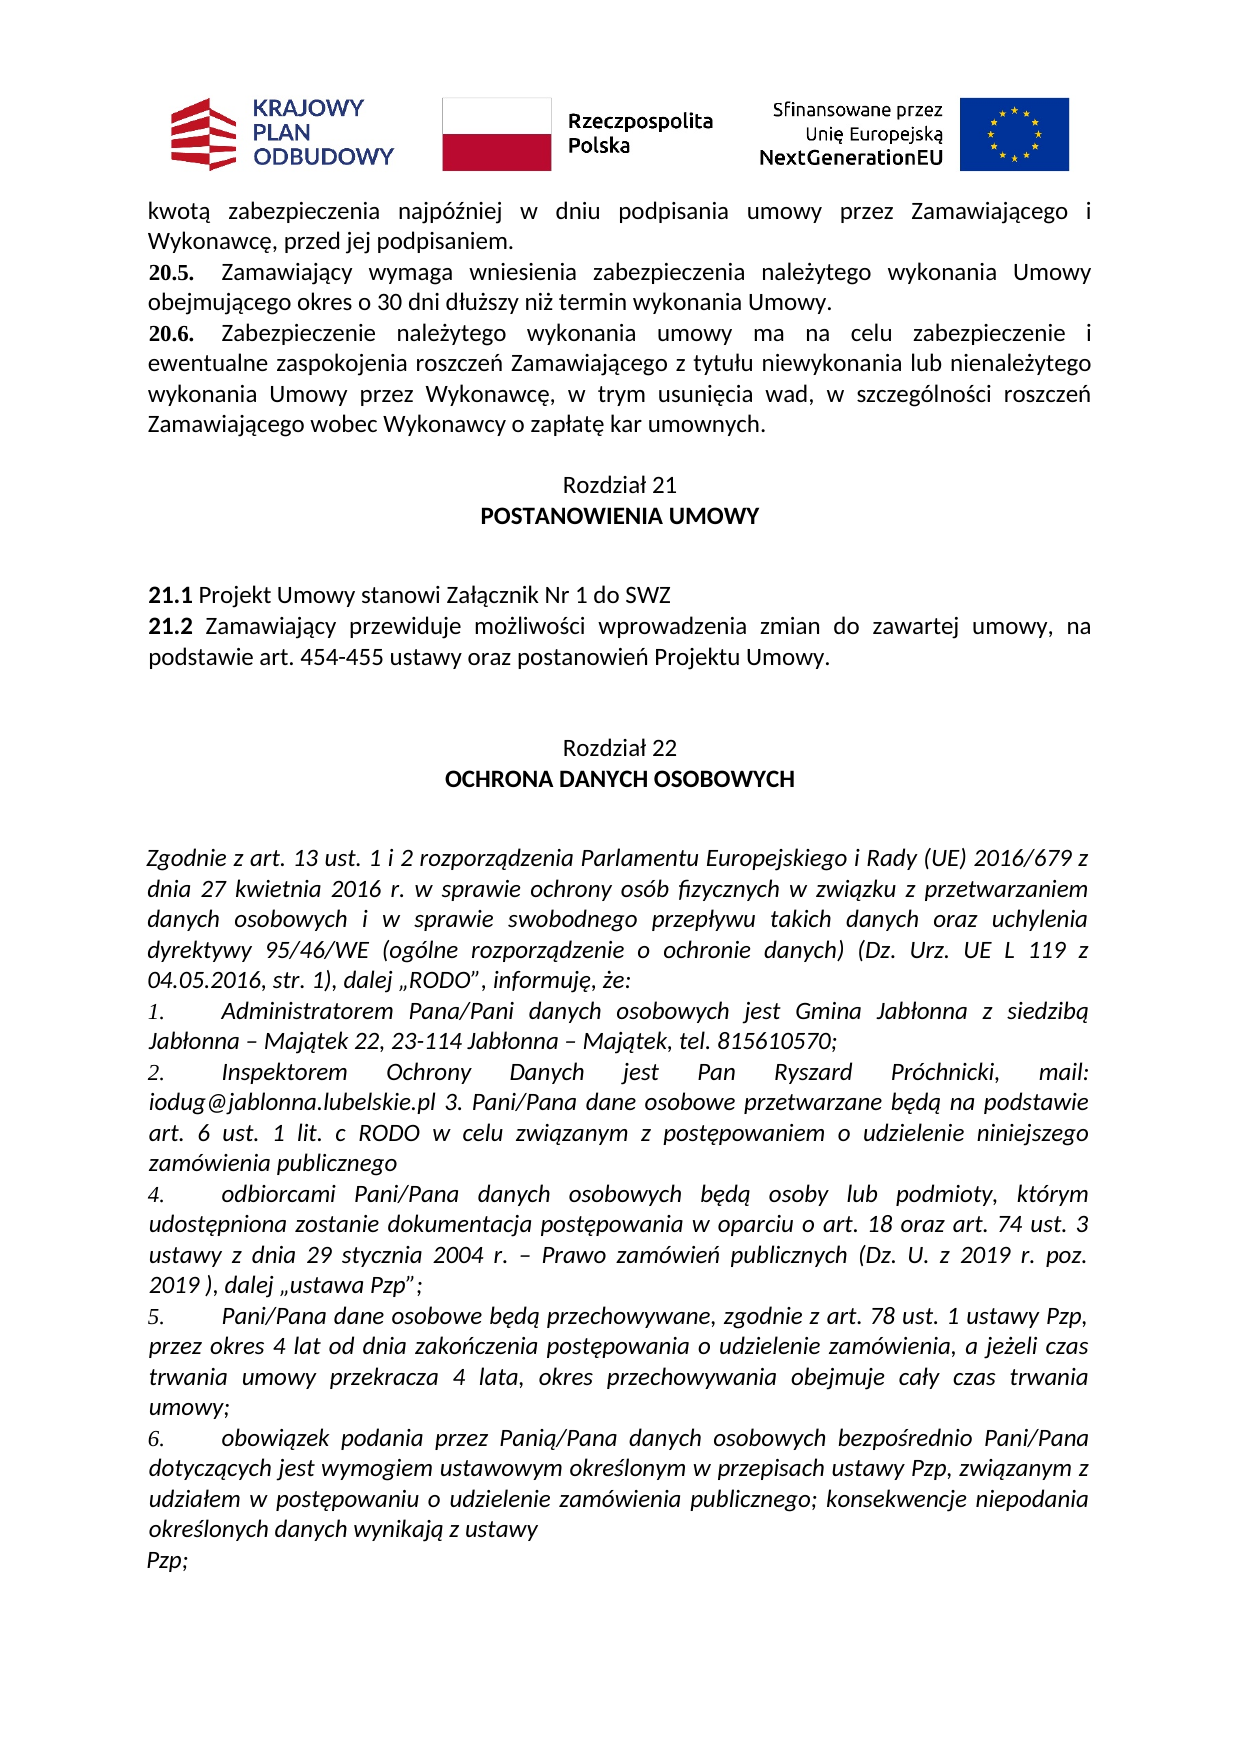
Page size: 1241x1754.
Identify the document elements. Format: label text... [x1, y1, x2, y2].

list Zabezpieczenie należytego wykonania umowy ma na celu zabezpieczenie i ewentualne zaspokojenia roszczeń Zamawiającego z tytułu niewykonania lub nienależytego wykonania Umowy przez Wykonawcę, w trym usunięcia wad, w szczególności roszczeń Zamawiającego wobec Wykonawcy o zapłatę kar umownych. [148, 317, 1093, 439]
text Rozdział 22 [148, 732, 1092, 763]
list obowiązek podania przez Panią/Pana danych osobowych bezpośrednio Pani/Pana dotyczących jest wymogiem ustawowym określonym w przepisach ustawy Pzp, związanym z udziałem w postępowaniu o udzielenie zamówienia publicznego; konsekwencje niepodania określonych danych wynikają z ustawy [148, 1422, 1093, 1544]
list Pani/Pana dane osobowe będą przechowywane, zgodnie z art. 78 ust. 1 ustawy Pzp, przez okres 4 lat od dnia zakończenia postępowania o udzielenie zamówienia, a jeżeli czas trwania umowy przekracza 4 lata, okres przechowywania obejmuje cały czas trwania umowy; [148, 1300, 1093, 1422]
list Inspektorem Ochrony Danych jest Pan Ryszard Próchnicki, mail: iodug@jablonna.lubelskie.pl 3. Pani/Pana dane osobowe przetwarzane będą na podstawie art. 6 ust. 1 lit. c RODO w celu związanym z postępowaniem o udzielenie niniejszego zamówienia publicznego [148, 1056, 1093, 1178]
text Zgodnie z art. 13 ust. 1 i 2 rozporządzenia Parlamentu Europejskiego i Rady (UE) 2016/679 z dnia 27 kwietnia 2016 r. w sprawie ochrony osób fizycznych w związku z przetwarzaniem danych osobowych i w sprawie swobodnego przepływu takich danych oraz uchylenia dyrektywy 95/46/WE (ogólne rozporządzenie o ochronie danych) (Dz. Urz. UE L 119 z 04.05.2016, str. 1), dalej „RODO”, informuję, że: [146, 842, 1093, 995]
list Administratorem Pana/Pani danych osobowych jest Gmina Jabłonna z siedzibą Jabłonna – Majątek 22, 23-114 Jabłonna – Majątek, tel. 815610570; [148, 995, 1093, 1056]
text 21.2 Zamawiający przewiduje możliwości wprowadzenia zmian do zawartej umowy, na podstawie art. 454-455 ustawy oraz postanowień Projektu Umowy. [148, 610, 1093, 671]
list odbiorcami Pani/Pana danych osobowych będą osoby lub podmioty, którym udostępniona zostanie dokumentacja postępowania w oparciu o art. 18 oraz art. 74 ust. 3 ustawy z dnia 29 stycznia 2004 r. – Prawo zamówień publicznych (Dz. U. z 2019 r. poz. 2019 ), dalej „ustawa Pzp”; [148, 1178, 1093, 1300]
list Zamawiający wymaga wniesienia zabezpieczenia należytego wykonania Umowy obejmującego okres o 30 dni dłuższy niż termin wykonania Umowy. [148, 256, 1093, 317]
subtitle OCHRONA DANYCH OSOBOWYCH [221, 763, 1019, 793]
text 21.1 Projekt Umowy stanowi Załącznik Nr 1 do SWZ [148, 579, 1093, 610]
text Rozdział 21 [148, 469, 1092, 500]
text Pzp; [146, 1544, 1093, 1575]
picture [147, 73, 1093, 195]
subtitle POSTANOWIENIA UMOWY [221, 500, 1019, 531]
